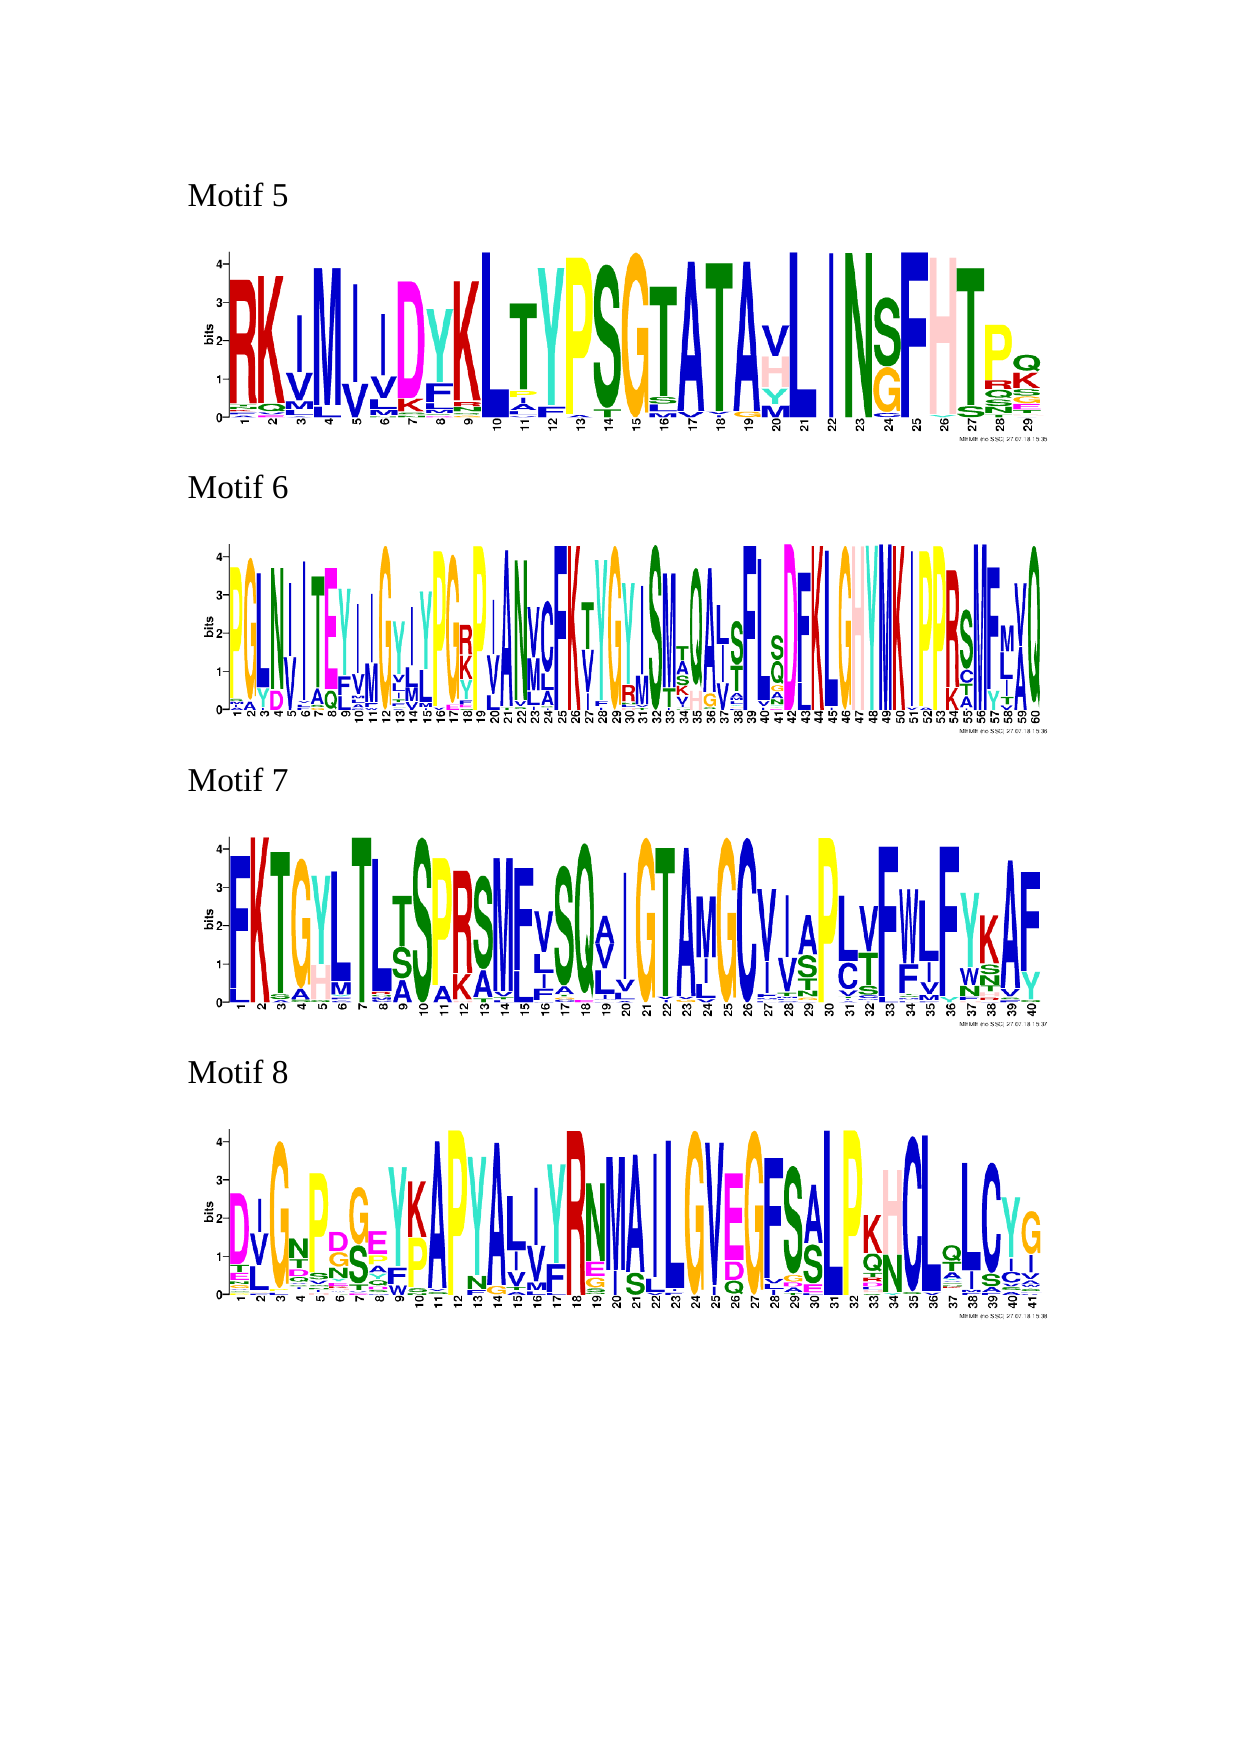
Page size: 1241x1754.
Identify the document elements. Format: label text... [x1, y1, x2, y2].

text Motif 8 [187, 1039, 1053, 1104]
picture [187, 812, 1053, 1028]
picture [187, 227, 1053, 443]
picture [187, 519, 1053, 735]
text Motif 7 [187, 747, 1053, 812]
text Motif 5 [187, 162, 1053, 227]
text Motif 6 [187, 454, 1053, 519]
picture [187, 1104, 1053, 1320]
